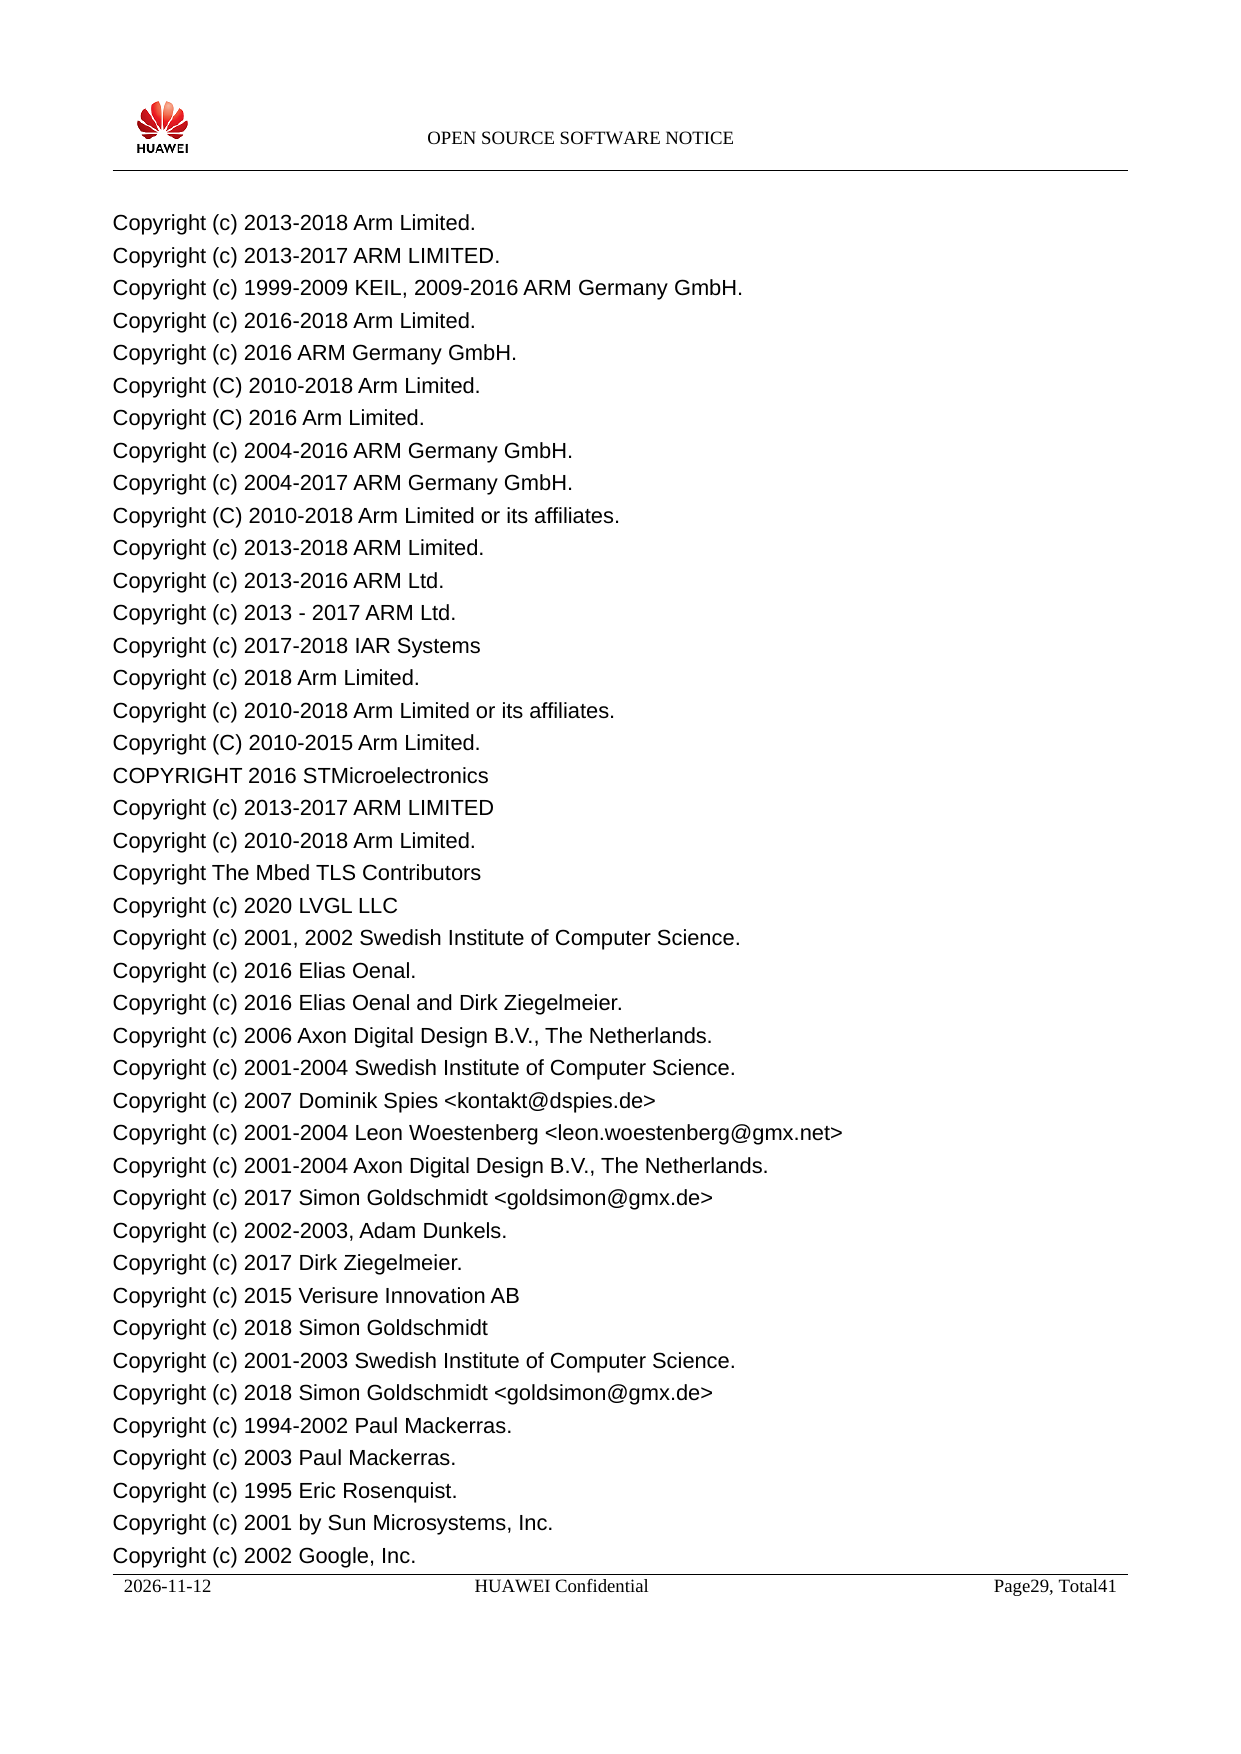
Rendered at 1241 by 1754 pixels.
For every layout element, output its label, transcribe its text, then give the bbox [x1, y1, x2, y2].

picture [125, 88, 200, 164]
